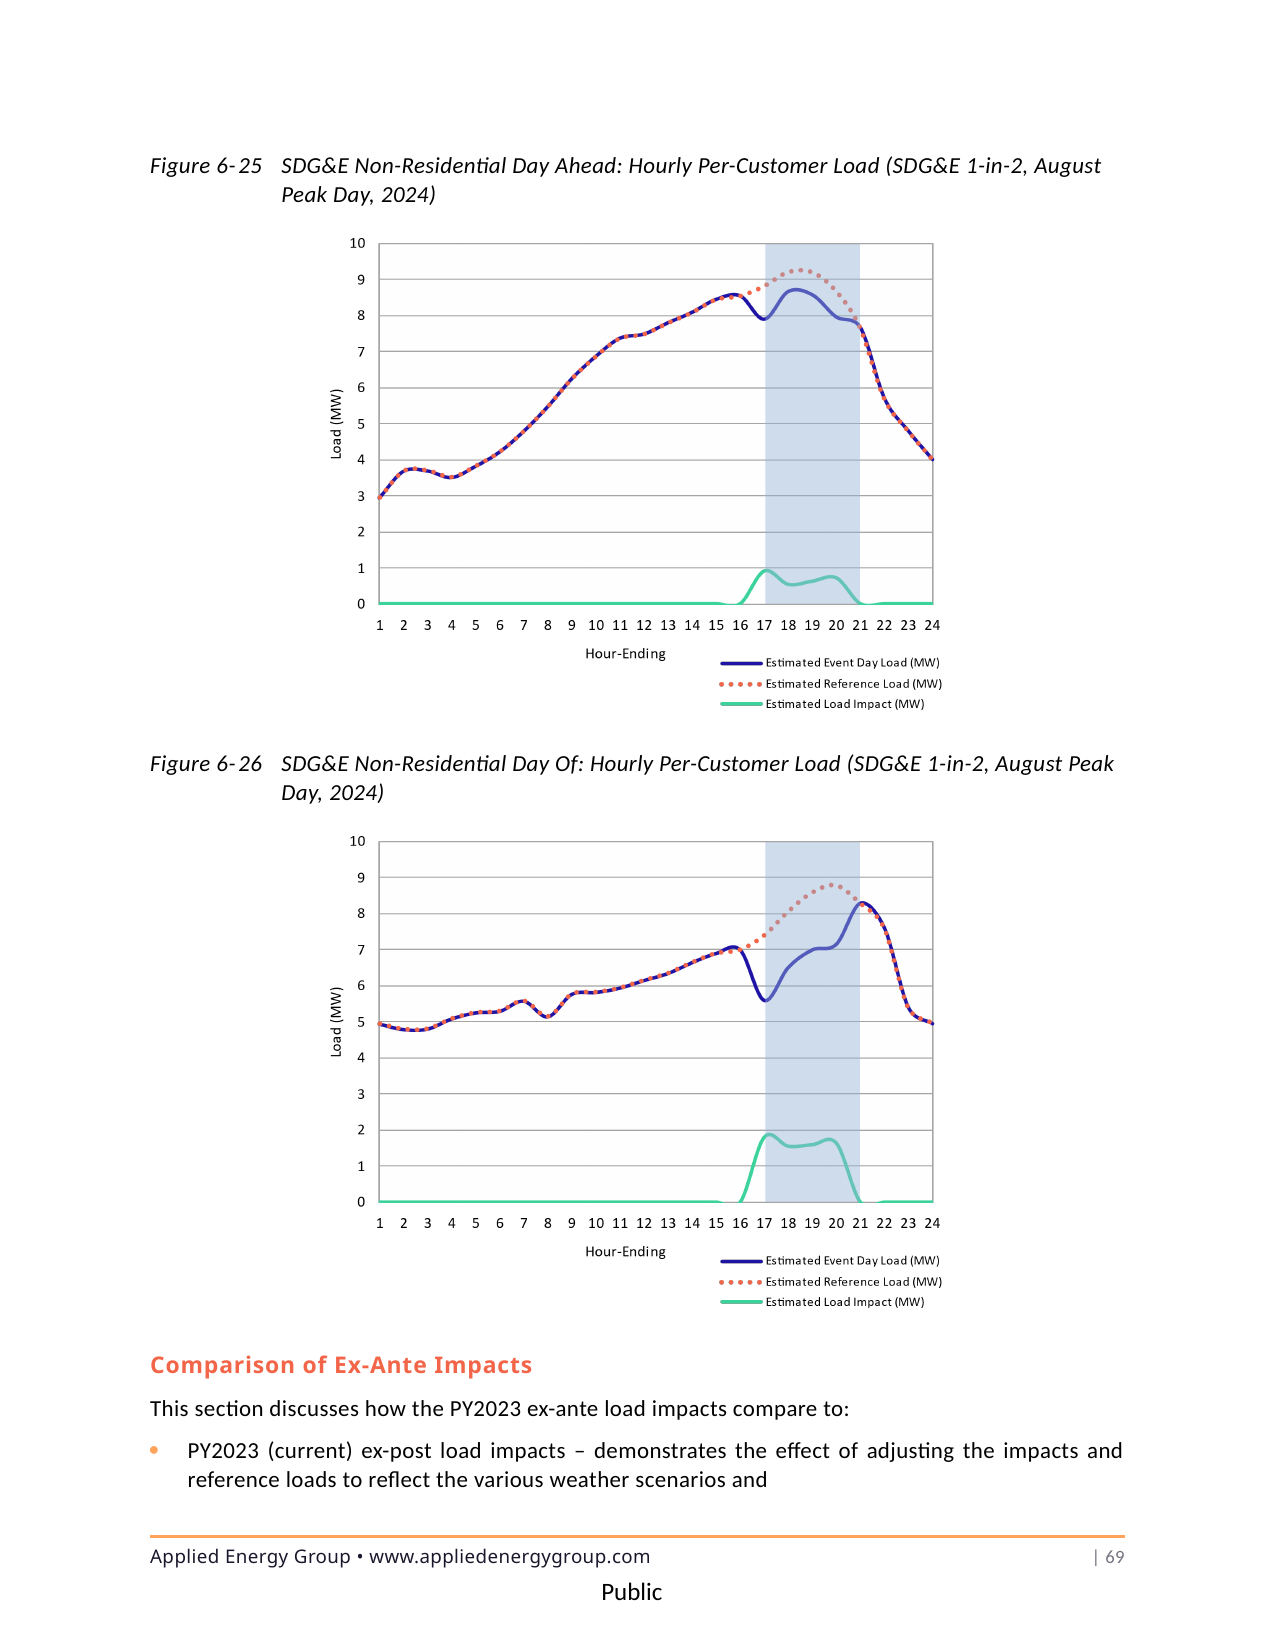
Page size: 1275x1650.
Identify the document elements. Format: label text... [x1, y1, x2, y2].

text This section discusses how the PY2023 ex-ante load impacts compare to: [150, 1393, 1125, 1422]
picture [297, 225, 978, 735]
text Figure 6-6 SDG&E Non-Residential Day Ahead: Hourly Per-Customer Load (SDG&E 1-in-2, August Peak Day, 2024) [150, 150, 1125, 208]
picture [297, 822, 978, 1333]
text Figure 6-7 SDG&E Non-Residential Day Of: Hourly Per-Customer Load (SDG&E 1-in-2, August Peak Day, 2024) [150, 747, 1125, 806]
list PY2023 (current) ex-post load impacts – demonstrates the effect of adjusting the impacts and reference loads to reflect the various weather scenarios and [150, 1434, 1125, 1493]
text Comparison of Ex-Ante Impacts [150, 1349, 1125, 1380]
